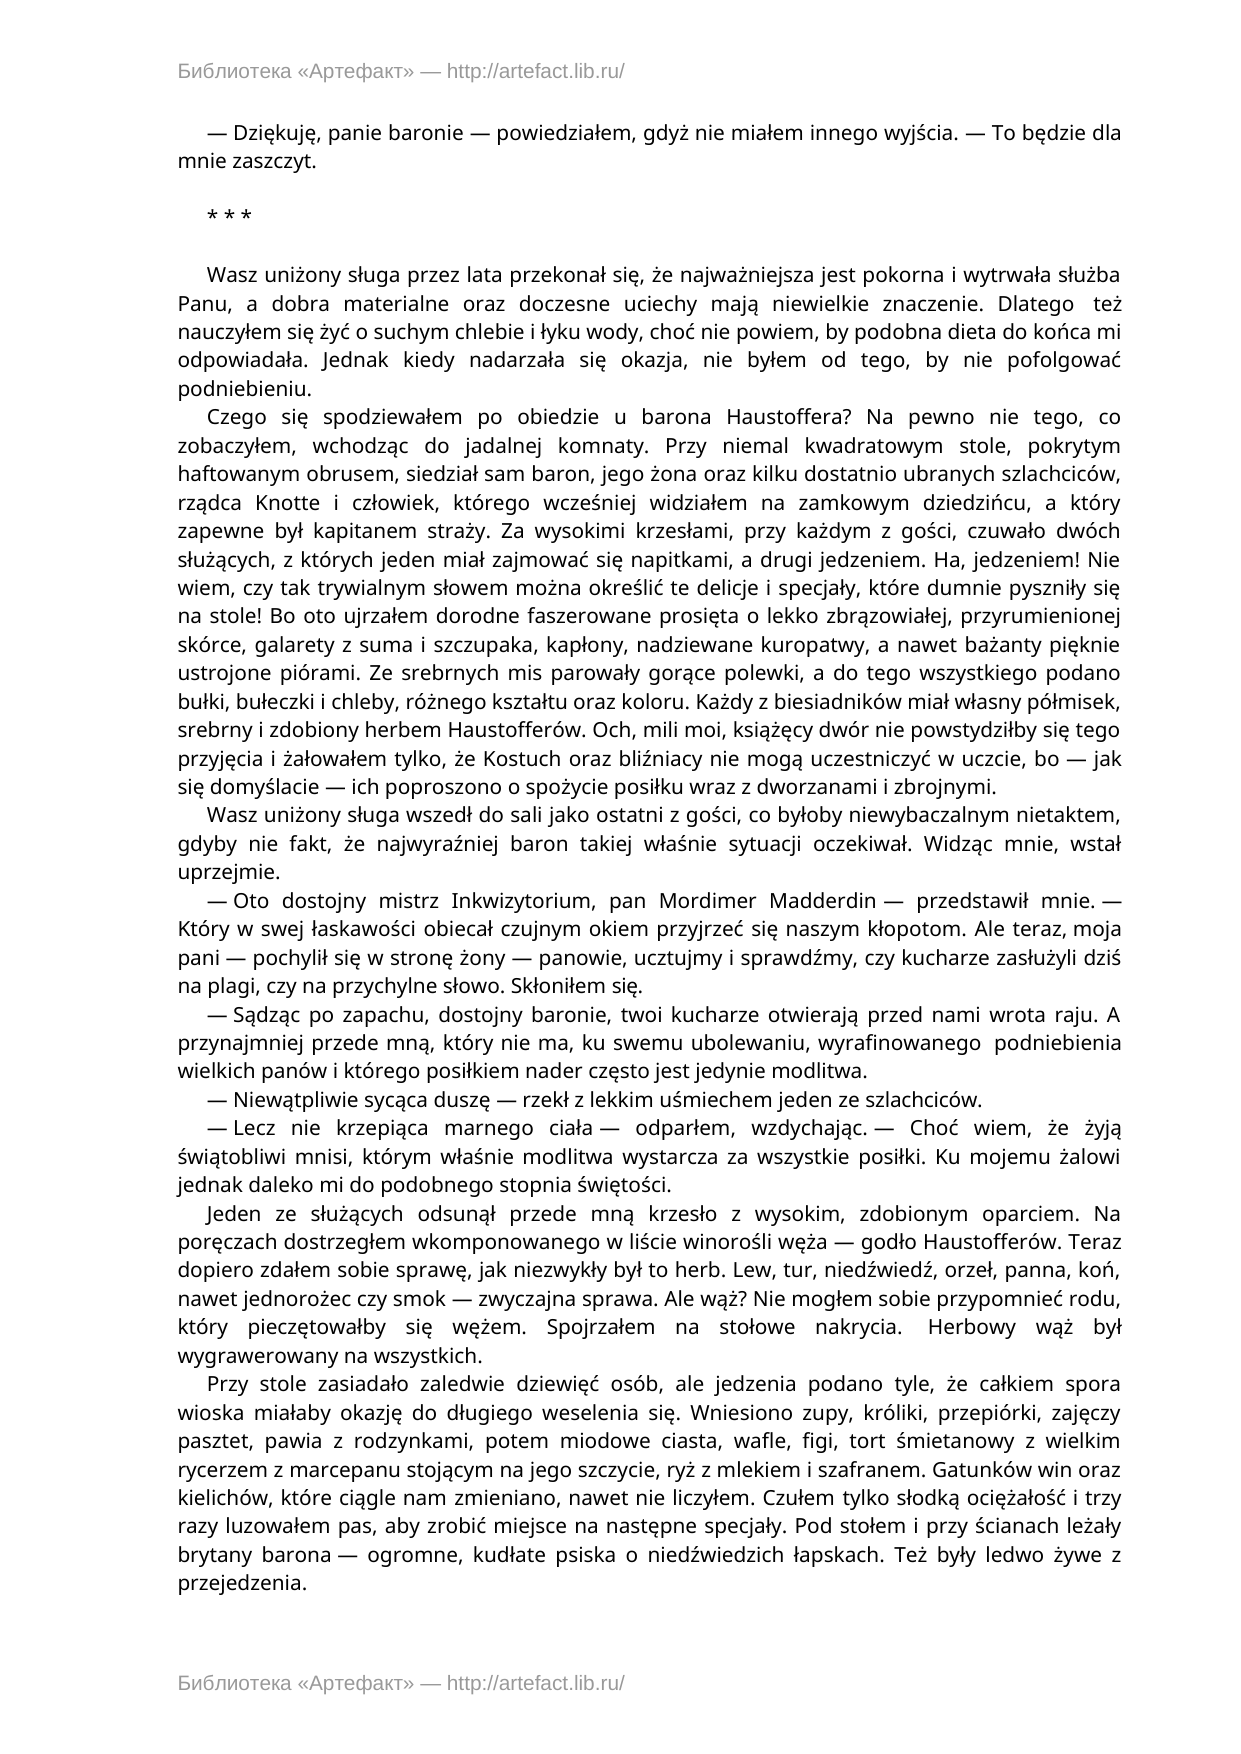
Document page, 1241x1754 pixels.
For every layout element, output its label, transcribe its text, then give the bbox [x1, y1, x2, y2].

text * * * [177, 203, 1122, 232]
text — Lecz nie krzepiąca marnego ciała — odparłem, wzdychając. — Choć wiem, że żyją świątobliwi mnisi, którym właśnie modlitwa wystarcza za wszystkie posiłki. Ku mojemu żalowi jednak daleko mi do podobnego stopnia świętości. [177, 1113, 1122, 1199]
text — Niewątpliwie sycąca duszę — rzekł z lekkim uśmiechem jeden ze szlachciców. [177, 1085, 1122, 1113]
text Przy stole zasiadało zaledwie dziewięć osób, ale jedzenia podano tyle, że całkiem spora wioska miałaby okazję do długiego weselenia się. Wniesiono zupy, króliki, przepiórki, zajęczy pasztet, pawia z rodzynkami, potem miodowe ciasta, wafle, figi, tort śmietanowy z wielkim rycerzem z marcepanu stojącym na jego szczycie, ryż z mlekiem i szafranem. Gatunków win oraz kielichów, które ciągle nam zmieniano, nawet nie liczyłem. Czułem tylko słodką ociężałość i trzy razy luzowałem pas, aby zrobić miejsce na następne specjały. Pod stołem i przy ścianach leżały brytany barona — ogromne, kudłate psiska o niedźwiedzich łapskach. Też były ledwo żywe z przejedzenia. [177, 1369, 1122, 1597]
text — Oto dostojny mistrz Inkwizytorium, pan Mordimer Madderdin — przedstawił mnie. — Który w swej łaskawości obiecał czujnym okiem przyjrzeć się naszym kłopotom. Ale teraz, moja pani — pochylił się w stronę żony — panowie, ucztujmy i sprawdźmy, czy kucharze zasłużyli dziś na plagi, czy na przychylne słowo. Skłoniłem się. [177, 886, 1122, 1000]
text Czego się spodziewałem po obiedzie u barona Haustoffera? Na pewno nie tego, co zobaczyłem, wchodząc do jadalnej komnaty. Przy niemal kwadratowym stole, pokrytym haftowanym obrusem, siedział sam baron, jego żona oraz kilku dostatnio ubranych szlachciców, rządca Knotte i człowiek, którego wcześniej widziałem na zamkowym dziedzińcu, a który zapewne był kapitanem straży. Za wysokimi krzesłami, przy każdym z gości, czuwało dwóch służących, z których jeden miał zajmować się napitkami, a drugi jedzeniem. Ha, jedzeniem! Nie wiem, czy tak trywialnym słowem można określić te delicje i specjały, które dumnie pyszniły się na stole! Bo oto ujrzałem dorodne faszerowane prosięta o lekko zbrązowiałej, przyrumienionej skórce, galarety z suma i szczupaka, kapłony, nadziewane kuropatwy, a nawet bażanty pięknie ustrojone piórami. Ze srebrnych mis parowały gorące polewki, a do tego wszystkiego podano bułki, bułeczki i chleby, różnego kształtu oraz koloru. Każdy z biesiadników miał własny półmisek, srebrny i zdobiony herbem Haustofferów. Och, mili moi, książęcy dwór nie powstydziłby się tego przyjęcia i żałowałem tylko, że Kostuch oraz bliźniacy nie mogą uczestniczyć w uczcie, bo — jak się domyślacie — ich poproszono o spożycie posiłku wraz z dworzanami i zbrojnymi. [177, 402, 1122, 801]
text Wasz uniżony sługa przez lata przekonał się, że najważniejsza jest pokorna i wytrwała służba Panu, a dobra materialne oraz doczesne uciechy mają niewielkie znaczenie. Dlatego też nauczyłem się żyć o suchym chlebie i łyku wody, choć nie powiem, by podobna dieta do końca mi odpowiadała. Jednak kiedy nadarzała się okazja, nie byłem od tego, by nie pofolgować podniebieniu. [177, 260, 1122, 402]
text — Sądząc po zapachu, dostojny baronie, twoi kucharze otwierają przed nami wrota raju. A przynajmniej przede mną, który nie ma, ku swemu ubolewaniu, wyrafinowanego podniebienia wielkich panów i którego posiłkiem nader często jest jedynie modlitwa. [177, 1000, 1122, 1085]
text — Dziękuję, panie baronie — powiedziałem, gdyż nie miałem innego wyjścia. — To będzie dla mnie zaszczyt. [177, 118, 1122, 175]
text Jeden ze służących odsunął przede mną krzesło z wysokim, zdobionym oparciem. Na poręczach dostrzegłem wkomponowanego w liście winorośli węża — godło Haustofferów. Teraz dopiero zdałem sobie sprawę, jak niezwykły był to herb. Lew, tur, niedźwiedź, orzeł, panna, koń, nawet jednorożec czy smok — zwyczajna sprawa. Ale wąż? Nie mogłem sobie przypomnieć rodu, który pieczętowałby się wężem. Spojrzałem na stołowe nakrycia. Herbowy wąż był wygrawerowany na wszystkich. [177, 1199, 1122, 1369]
text Wasz uniżony sługa wszedł do sali jako ostatni z gości, co byłoby niewybaczalnym nietaktem, gdyby nie fakt, że najwyraźniej baron takiej właśnie sytuacji oczekiwał. Widząc mnie, wstał uprzejmie. [177, 801, 1122, 886]
